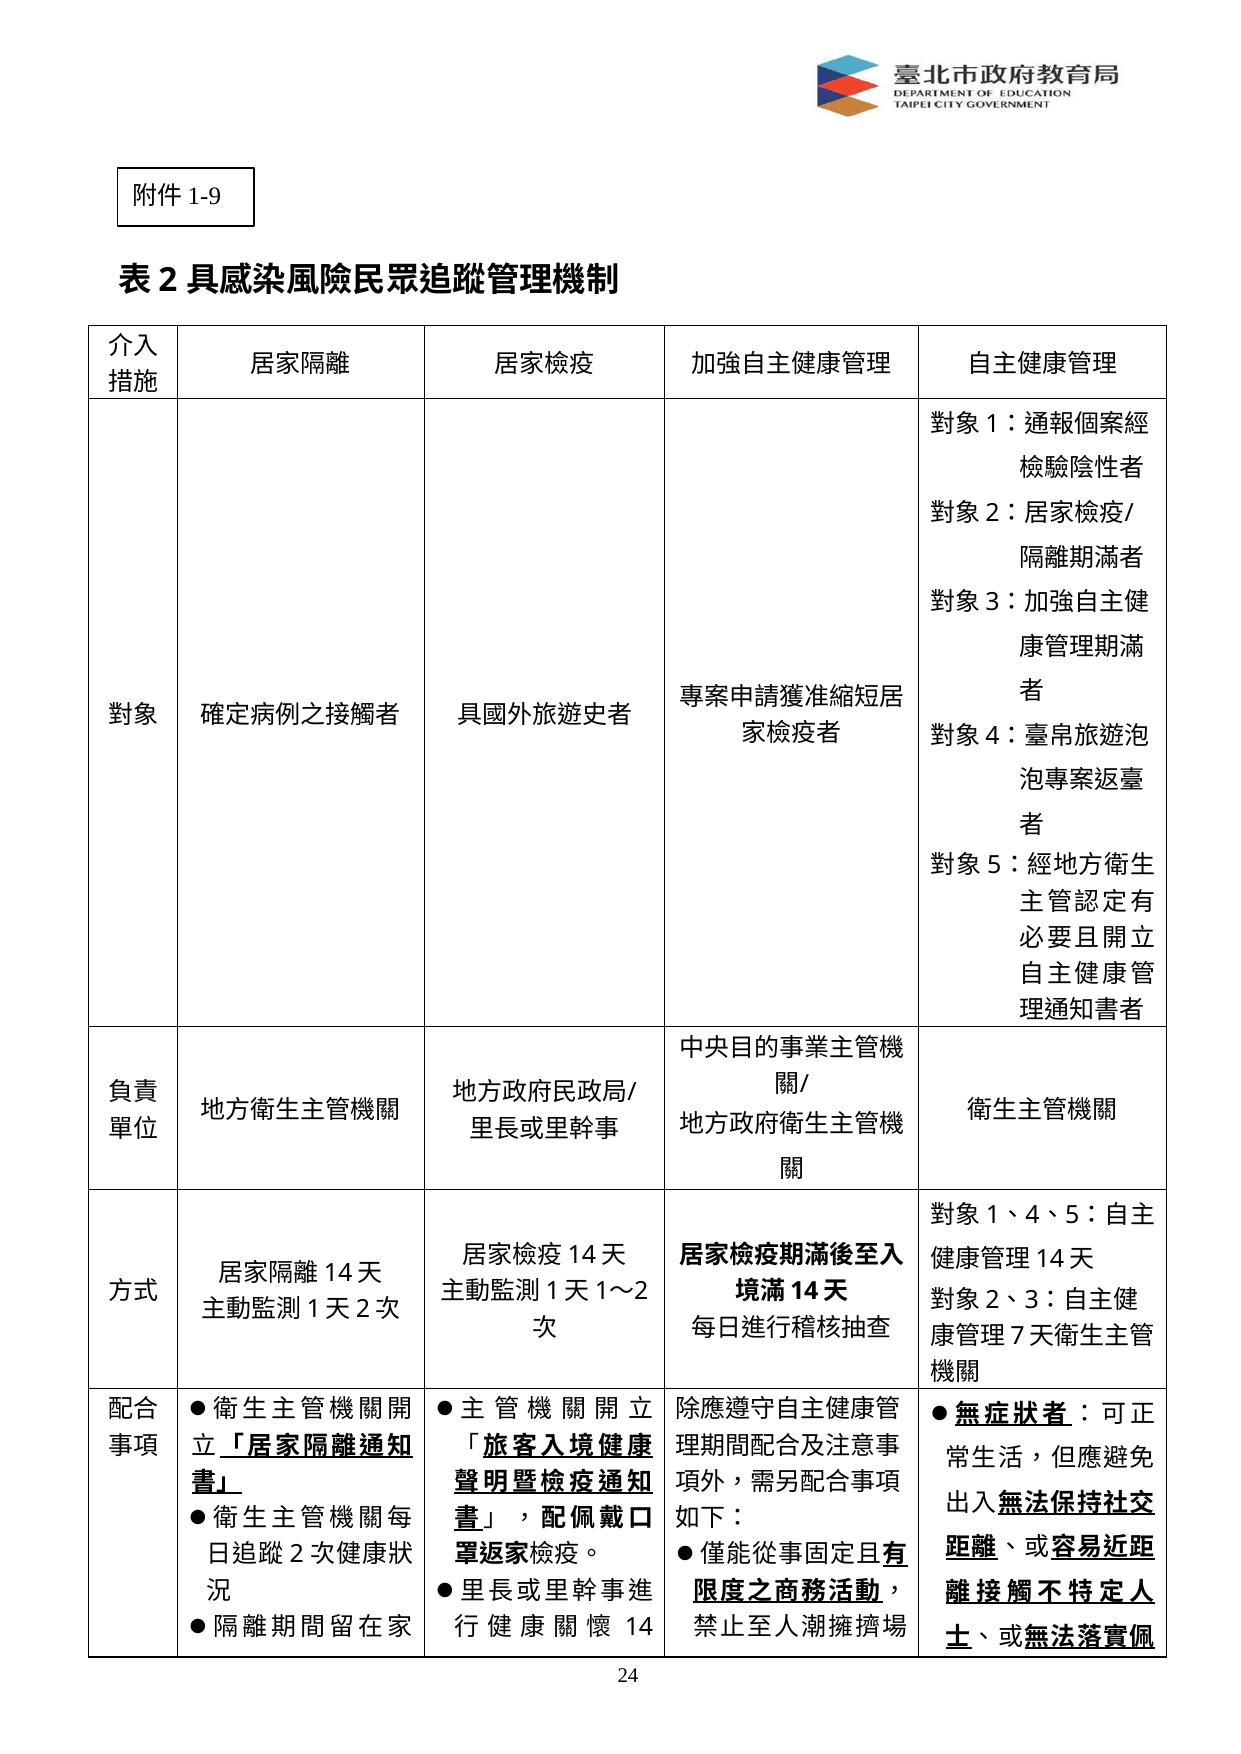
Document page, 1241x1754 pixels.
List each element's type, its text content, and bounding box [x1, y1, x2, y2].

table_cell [665, 1389, 918, 1656]
table_header 自主健康管理 [919, 326, 1166, 398]
table_header 加強自主健康管理 [665, 326, 918, 398]
table_cell 中央目的事業主管機關/ 地方政府衛生主管機關 [665, 1027, 918, 1189]
table_cell 專案申請獲准縮短居家檢疫者 [665, 399, 918, 1026]
table_cell 具國外旅遊史者 [425, 399, 664, 1026]
table_header 介入措施 [89, 326, 177, 398]
table_cell 衛生主管機關 [919, 1027, 1166, 1189]
table_cell 居家隔離14天 主動監測1天2次 [178, 1190, 424, 1388]
table_header 居家檢疫 [425, 326, 664, 398]
table_cell 居家檢疫14天 主動監測1天1～2次 [425, 1190, 664, 1388]
table_cell 對象 [89, 399, 177, 1026]
table_cell 確定病例之接觸者 [178, 399, 424, 1026]
table_cell 居家檢疫期滿後至入境滿14天 每日進行稽核抽查 [665, 1190, 918, 1388]
text 表2 具感染風險民眾追蹤管理機制 [118, 253, 1137, 302]
table_cell 對象1：通報個案經檢驗陰性者 對象2：居家檢疫/隔離期滿者 對象3：加強自主健康管理期滿者 對象4：臺帛旅遊泡泡專案返臺者 對象5：經地方衛生主管認定有必要且開立自主健康管理通知書者 [919, 399, 1166, 1026]
table_cell 配合事項 [89, 1389, 177, 1656]
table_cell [178, 1389, 424, 1656]
table_cell 地方衛生主管機關 [178, 1027, 424, 1189]
picture [803, 47, 1129, 123]
table_cell 方式 [89, 1190, 177, 1388]
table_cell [425, 1389, 664, 1656]
table_cell 負責單位 [89, 1027, 177, 1189]
table_cell 對象1、4、5：自主健康管理14天 對象2、3：自主健康管理7天衛生主管機關 [919, 1190, 1166, 1388]
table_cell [919, 1389, 1166, 1656]
table_header 居家隔離 [178, 326, 424, 398]
table_cell 地方政府民政局/ 里長或里幹事 [425, 1027, 664, 1189]
